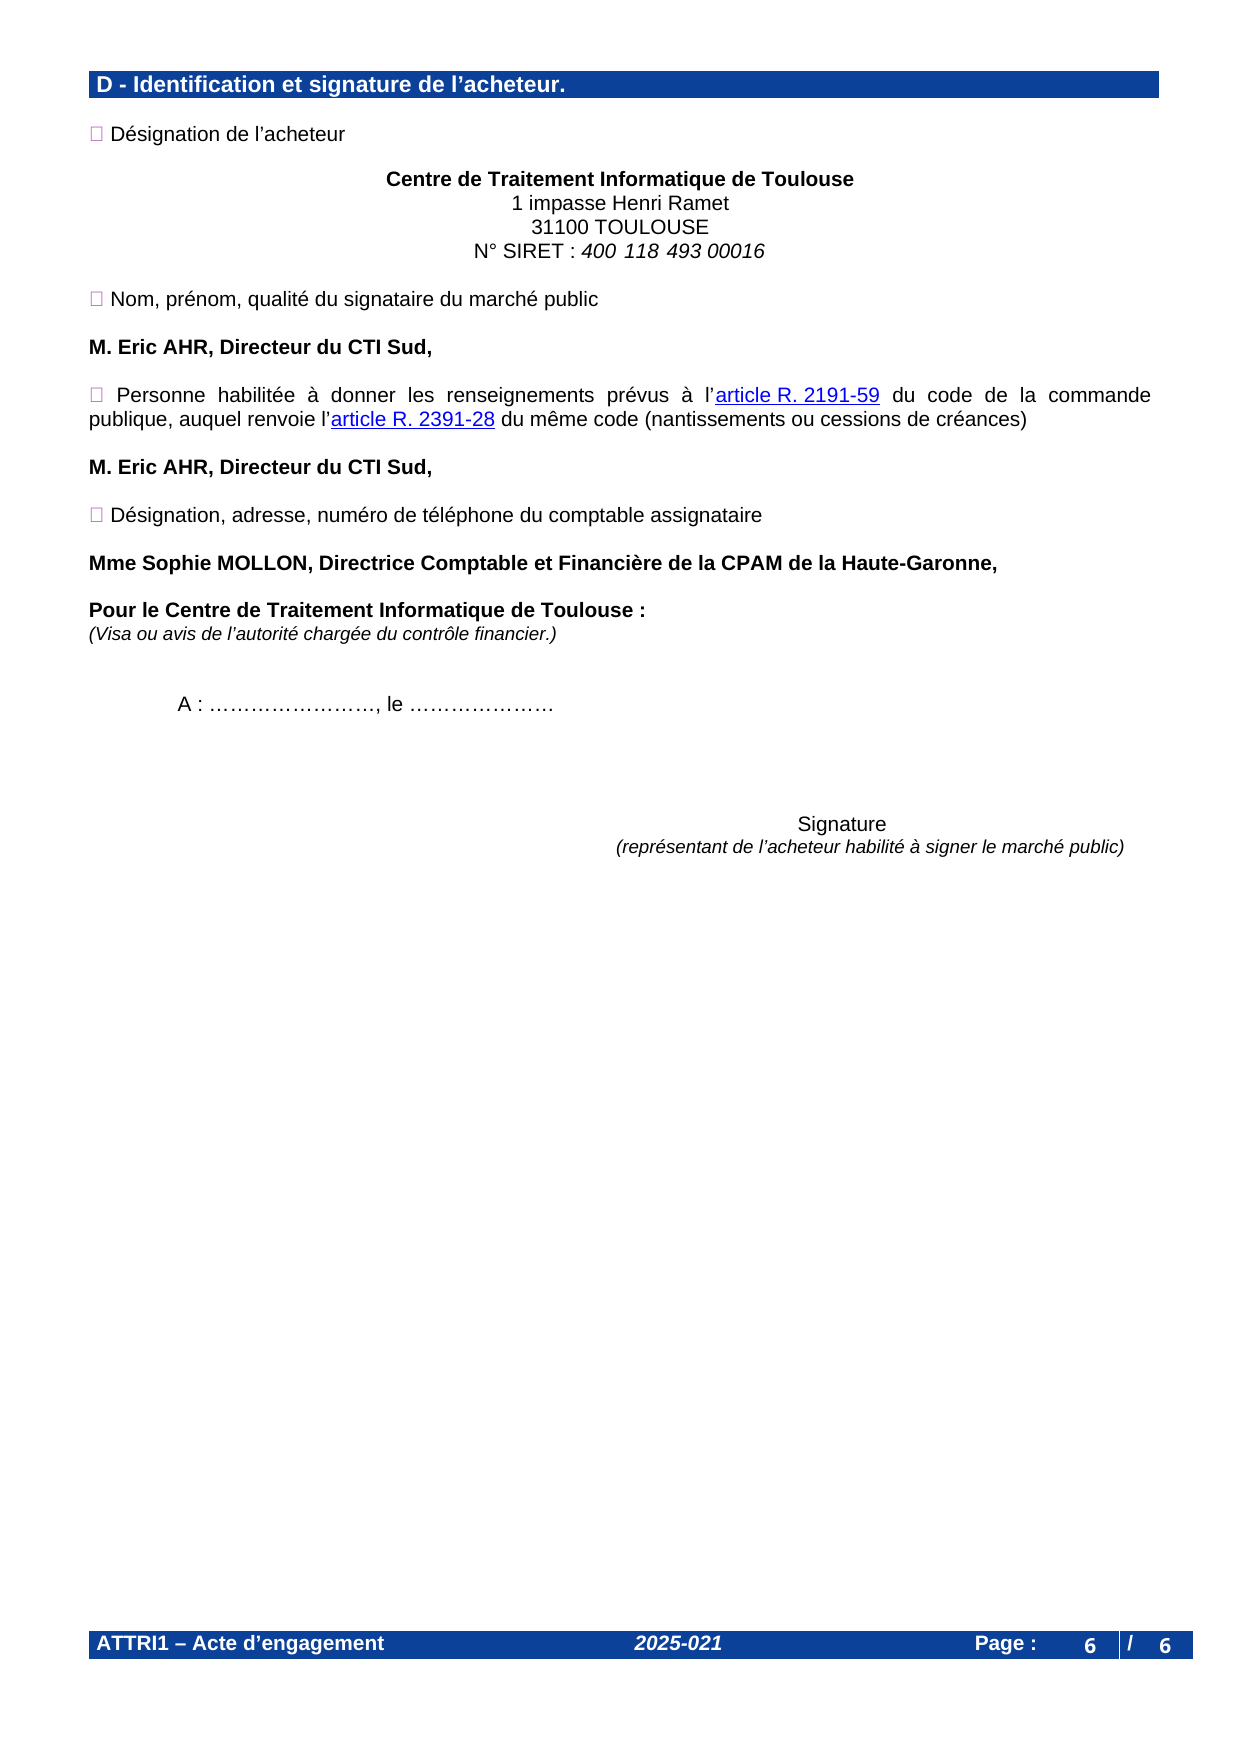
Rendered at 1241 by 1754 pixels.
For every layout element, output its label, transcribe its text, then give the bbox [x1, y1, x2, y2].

text  Désignation de l’acheteur [89, 122, 1152, 146]
text M. Eric AHR, Directeur du CTI Sud, [89, 454, 1152, 478]
text Centre de Traitement Informatique de Toulouse [89, 167, 1152, 191]
text N° SIRET : 400 118 493 00016 [89, 239, 1152, 263]
text 31100 TOULOUSE [89, 215, 1152, 239]
text Pour le Centre de Traitement Informatique de Toulouse : [89, 598, 1152, 622]
table_header D - Identification et signature de l’acheteur. [89, 71, 1159, 98]
text (représentant de l’acheteur habilité à signer le marché public) [591, 836, 1152, 857]
text  Nom, prénom, qualité du signataire du marché public [89, 287, 1152, 311]
text A : ……………………, le ………………… [89, 692, 1152, 716]
text M. Eric AHR, Directeur du CTI Sud, [89, 335, 1152, 359]
text Mme Sophie MOLLON, Directrice Comptable et Financière de la CPAM de la Haute-Garonne, [89, 550, 1152, 574]
text Signature [797, 812, 1152, 836]
text  Désignation, adresse, numéro de téléphone du comptable assignataire [89, 502, 1152, 526]
text (Visa ou avis de l’autorité chargée du contrôle financier.) [89, 622, 1152, 644]
text 1 impasse Henri Ramet [89, 191, 1152, 215]
text  Personne habilitée à donner les renseignements prévus à l’article R. 2191-59 du code de la commande publique, auquel renvoie l’article R. 2391-28 du même code (nantissements ou cessions de créances) [89, 383, 1152, 431]
